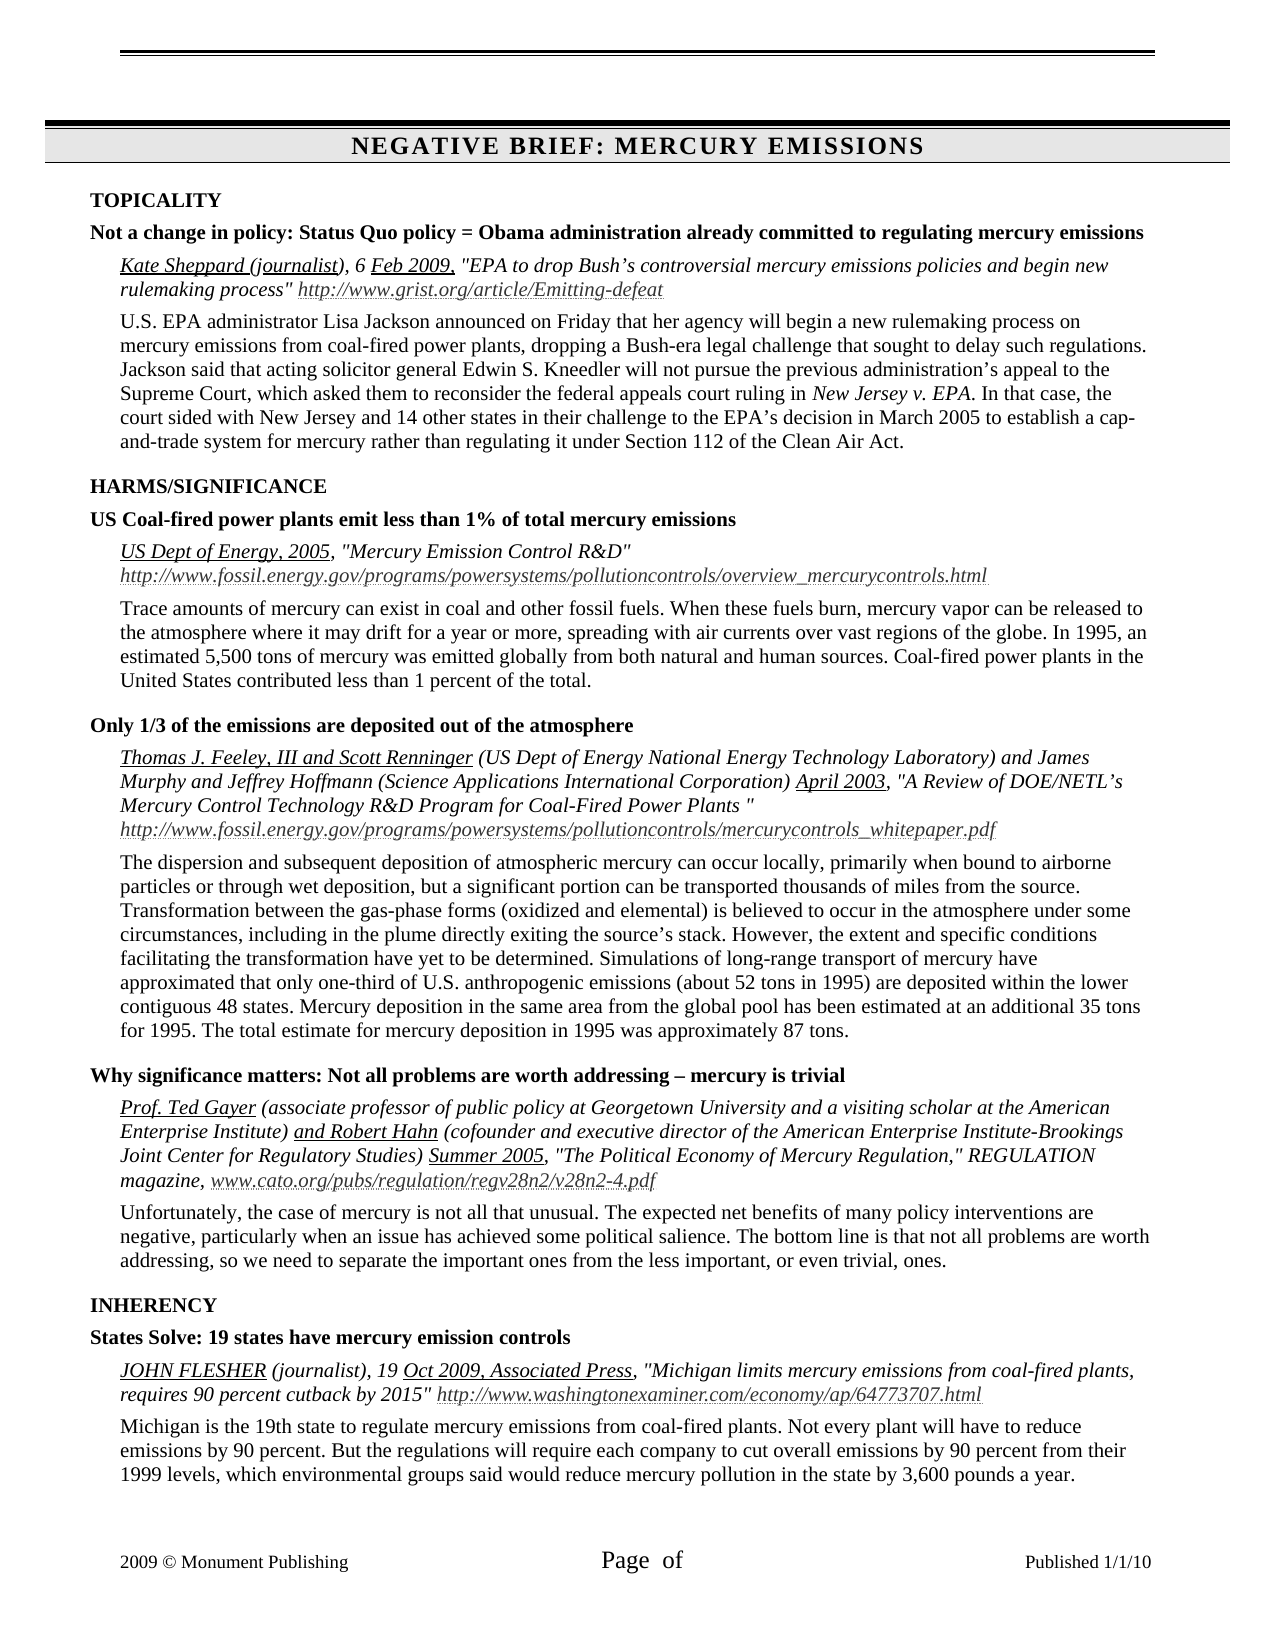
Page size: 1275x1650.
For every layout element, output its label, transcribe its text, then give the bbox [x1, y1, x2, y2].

text Why significance matters: Not all problems are worth addressing – mercury is trivial [90, 1063, 1155, 1087]
text Kate Sheppard (journalist), 6 Feb 2009, "EPA to drop Bush’s controversial mercury emissions policies and begin new rulemaking process" http://www.grist.org/article/Emitting-defeat [120, 253, 1155, 301]
text The dispersion and subsequent deposition of atmospheric mercury can occur locally, primarily when bound to airborne particles or through wet deposition, but a significant portion can be transported thousands of miles from the source. Transformation between the gas-phase forms (oxidized and elemental) is believed to occur in the atmosphere under some circumstances, including in the plume directly exiting the source’s stack. However, the extent and specific conditions facilitating the transformation have yet to be determined. Simulations of long-range transport of mercury have approximated that only one-third of U.S. anthropogenic emissions (about 52 tons in 1995) are deposited within the lower contiguous 48 states. Mercury deposition in the same area from the global pool has been estimated at an additional 35 tons for 1995. The total estimate for mercury deposition in 1995 was approximately 87 tons. [120, 849, 1155, 1042]
text US Coal-fired power plants emit less than 1% of total mercury emissions [90, 507, 1155, 531]
text HARMS/SIGNIFICANCE [90, 474, 1155, 498]
text Michigan is the 19th state to regulate mercury emissions from coal-fired plants. Not every plant will have to reduce emissions by 90 percent. But the regulations will require each company to cut overall emissions by 90 percent from their 1999 levels, which environmental groups said would reduce mercury pollution in the state by 3,600 pounds a year. [120, 1414, 1155, 1486]
text TOPICALITY [90, 188, 1155, 212]
text Only 1/3 of the emissions are deposited out of the atmosphere [90, 713, 1155, 737]
text States Solve: 19 states have mercury emission controls [90, 1325, 1155, 1349]
text US Dept of Energy, 2005, "Mercury Emission Control R&D" http://www.fossil.energy.gov/programs/powersystems/pollutioncontrols/overview_mercurycontrols.html [120, 539, 1155, 587]
text U.S. EPA administrator Lisa Jackson announced on Friday that her agency will begin a new rulemaking process on mercury emissions from coal-fired power plants, dropping a Bush-era legal challenge that sought to delay such regulations. Jackson said that acting solicitor general Edwin S. Kneedler will not pursue the previous administration’s appeal to the Supreme Court, which asked them to reconsider the federal appeals court ruling in New Jersey v. EPA. In that case, the court sided with New Jersey and 14 other states in their challenge to the EPA’s decision in March 2005 to establish a cap-and-trade system for mercury rather than regulating it under Section 112 of the Clean Air Act. [120, 309, 1155, 453]
text INHERENCY [90, 1293, 1155, 1317]
text Trace amounts of mercury can exist in coal and other fossil fuels. When these fuels burn, mercury vapor can be released to the atmosphere where it may drift for a year or more, spreading with air currents over vast regions of the globe. In 1995, an estimated 5,500 tons of mercury was emitted globally from both natural and human sources. Coal-fired power plants in the United States contributed less than 1 percent of the total. [120, 596, 1155, 692]
text Prof. Ted Gayer (associate professor of public policy at Georgetown University and a visiting scholar at the American Enterprise Institute) and Robert Hahn (cofounder and executive director of the American Enterprise Institute-Brookings Joint Center for Regulatory Studies) Summer 2005, "The Political Economy of Mercury Regulation," REGULATION magazine, www.cato.org/pubs/regulation/regv28n2/v28n2-4.pdf [120, 1095, 1155, 1192]
text Thomas J. Feeley, III and Scott Renninger (US Dept of Energy National Energy Technology Laboratory) and James Murphy and Jeffrey Hoffmann (Science Applications International Corporation) April 2003, "A Review of DOE/NETL’s Mercury Control Technology R&D Program for Coal-Fired Power Plants " http://www.fossil.energy.gov/programs/powersystems/pollutioncontrols/mercurycontrols_whitepaper.pdf [120, 745, 1155, 841]
subtitle NEGATIVE BRIEF: MERCURY EMISSIONS [45, 129, 1230, 162]
text Not a change in policy: Status Quo policy = Obama administration already committed to regulating mercury emissions [90, 220, 1155, 244]
text Unfortunately, the case of mercury is not all that unusual. The expected net benefits of many policy interventions are negative, particularly when an issue has achieved some political salience. The bottom line is that not all problems are worth addressing, so we need to separate the important ones from the less important, or even trivial, ones. [120, 1200, 1155, 1272]
